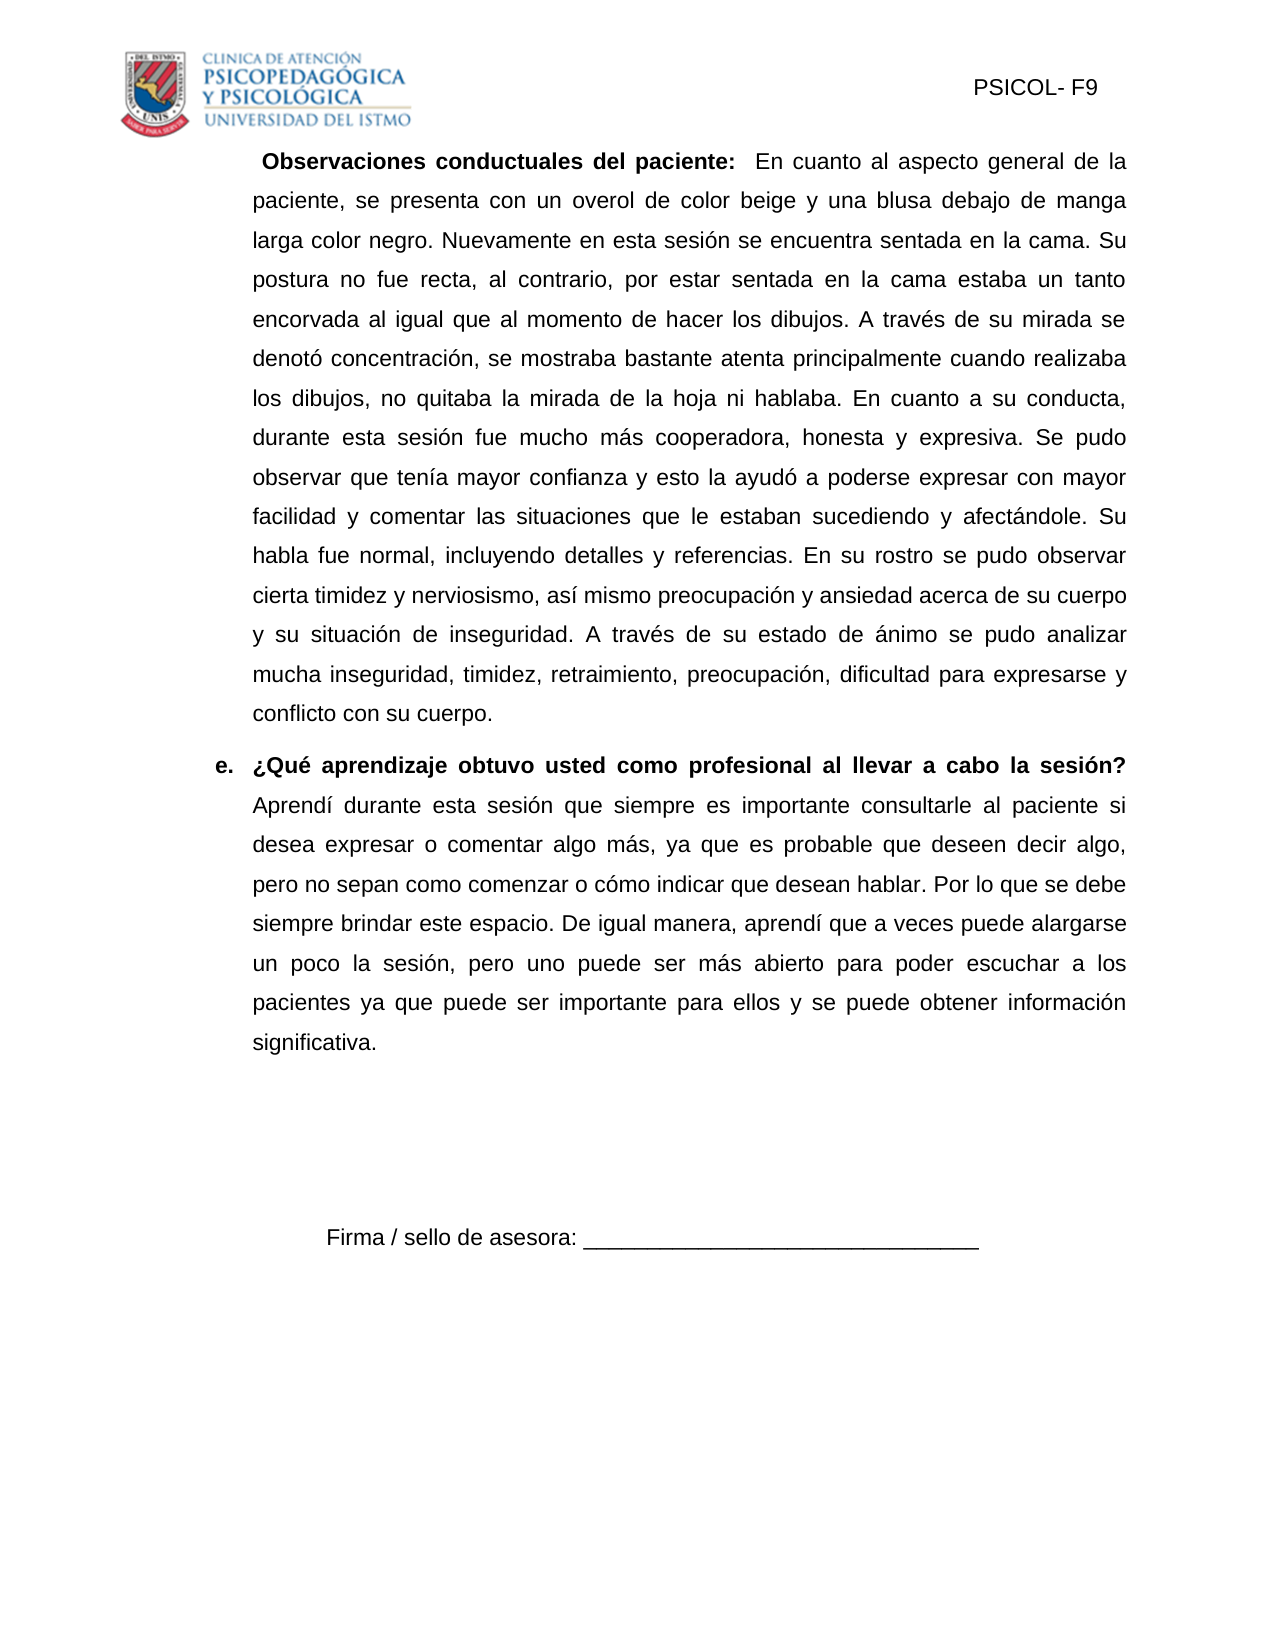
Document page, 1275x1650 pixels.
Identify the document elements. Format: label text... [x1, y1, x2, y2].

list ¿Qué aprendizaje obtuvo usted como profesional al llevar a cabo la sesión? Aprendí durante esta sesión que siempre es importante consultarle al paciente si desea expresar o comentar algo más, ya que es probable que deseen decir algo, pero no sepan como comenzar o cómo indicar que desean hablar. Por lo que se debe siempre brindar este espacio. De igual manera, aprendí que a veces puede alargarse un poco la sesión, pero uno puede ser más abierto para poder escuchar a los pacientes ya que puede ser importante para ellos y se puede obtener información significativa. [215, 752, 1127, 1094]
text Firma / sello de asesora: _______________________________ [177, 1224, 1127, 1251]
text Observaciones conductuales del paciente: En cuanto al aspecto general de la paciente, se presenta con un overol de color beige y una blusa debajo de manga larga color negro. Nuevamente en esta sesión se encuentra sentada en la cama. Su postura no fue recta, al contrario, por estar sentada en la cama estaba un tanto encorvada al igual que al momento de hacer los dibujos. A través de su mirada se denotó concentración, se mostraba bastante atenta principalmente cuando realizaba los dibujos, no quitaba la mirada de la hoja ni hablaba. En cuanto a su conducta, durante esta sesión fue mucho más cooperadora, honesta y expresiva. Se pudo observar que tenía mayor confianza y esto la ayudó a poderse expresar con mayor facilidad y comentar las situaciones que le estaban sucediendo y afectándole. Su habla fue normal, incluyendo detalles y referencias. En su rostro se pudo observar cierta timidez y nerviosismo, así mismo preocupación y ansiedad acerca de su cuerpo y su situación de inseguridad. A través de su estado de ánimo se pudo analizar mucha inseguridad, timidez, retraimiento, preocupación, dificultad para expresarse y conflicto con su cuerpo. [252, 148, 1127, 727]
picture [65, 20, 437, 148]
